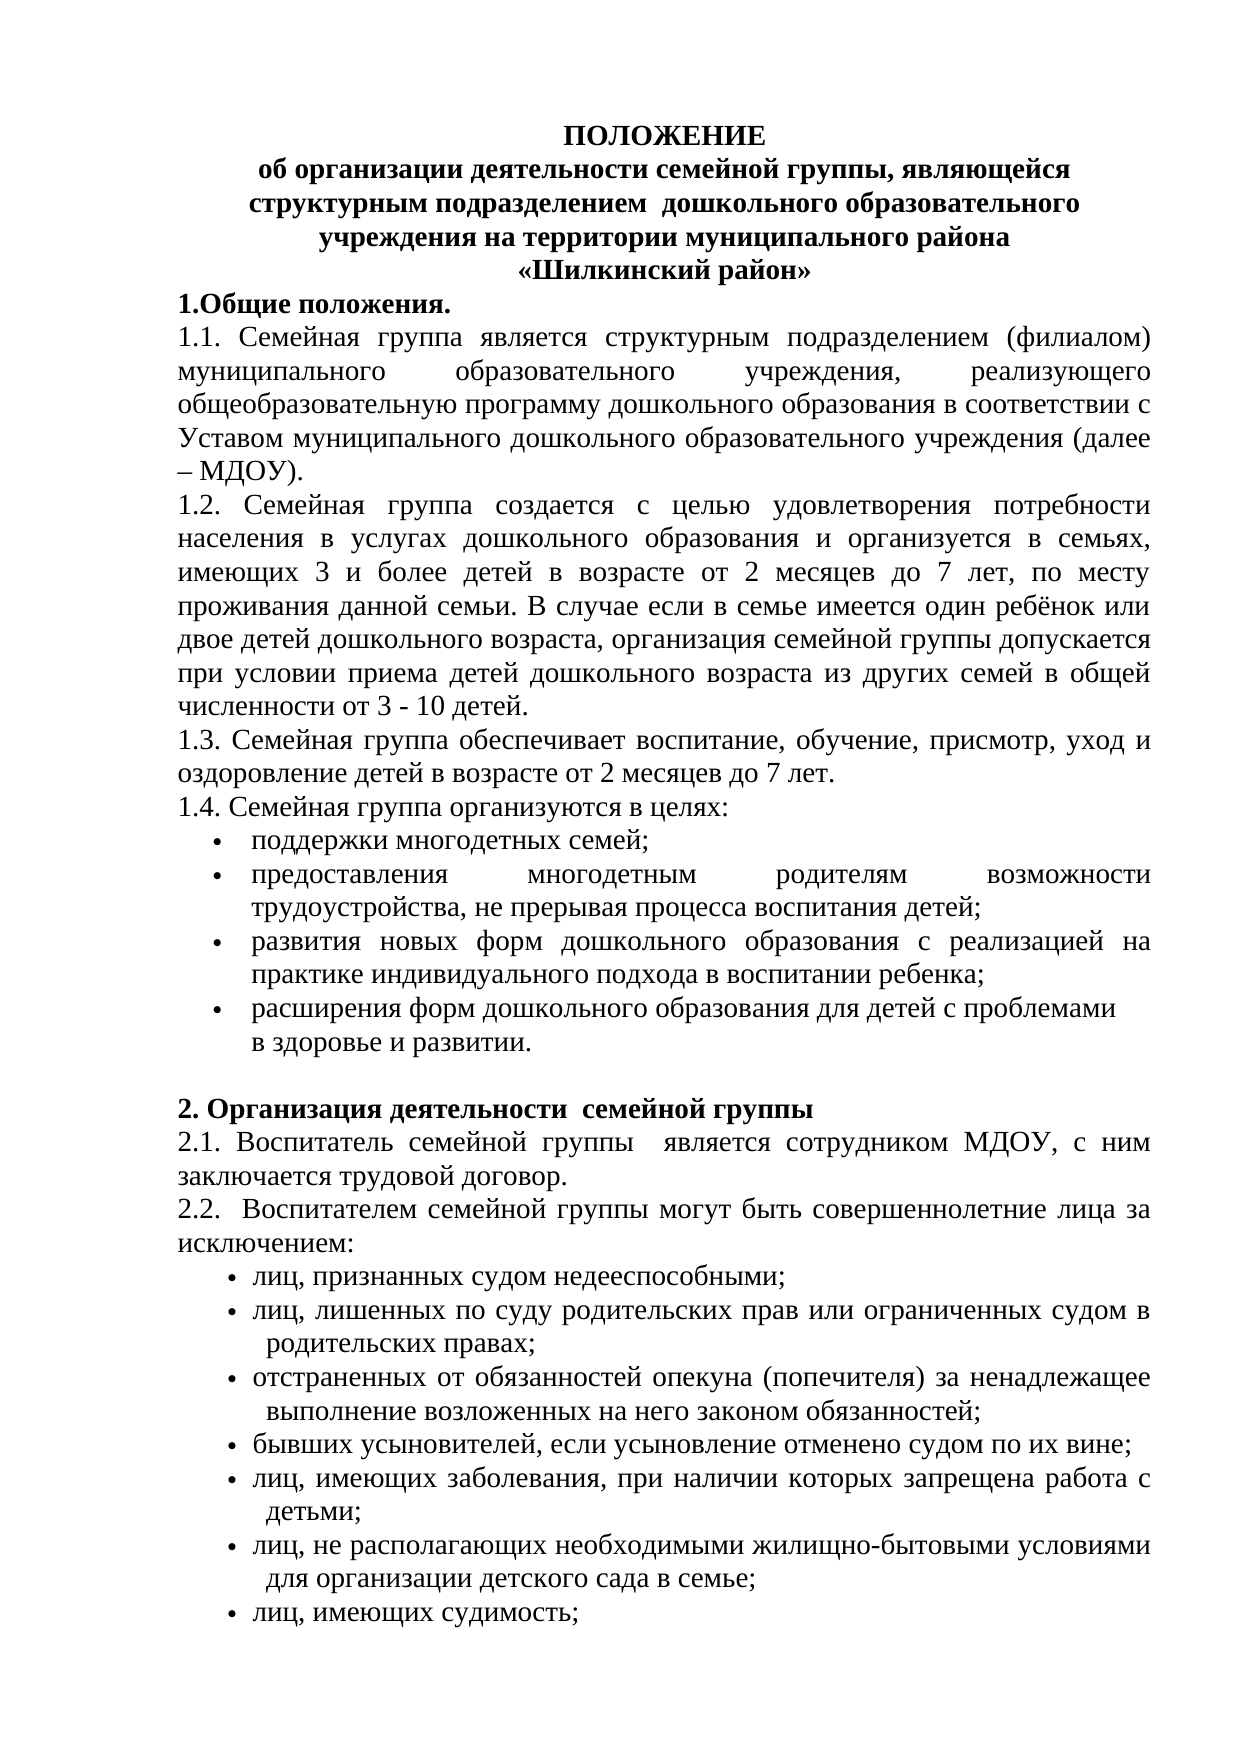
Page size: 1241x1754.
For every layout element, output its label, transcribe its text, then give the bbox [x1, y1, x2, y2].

text об организации деятельности семейной группы, являющейся структурным подразделением дошкольного образовательного учреждения на территории муниципального района [177, 152, 1152, 252]
list расширения форм дошкольного образования для детей с проблемами [213, 990, 1152, 1024]
text в здоровье и развитии. [251, 1024, 1152, 1057]
list лиц, имеющих судимость; [228, 1594, 1152, 1627]
text «Шилкинский район» [177, 252, 1152, 286]
list развития новых форм дошкольного образования с реализацией на практике индивидуального подхода в воспитании ребенка; [213, 923, 1152, 990]
list поддержки многодетных семей; [213, 822, 1152, 856]
text ПОЛОЖЕНИЕ [177, 118, 1152, 152]
list лиц, имеющих заболевания, при наличии которых запрещена работа с детьми; [228, 1460, 1152, 1527]
text 1.2. Семейная группа создается с целью удовлетворения потребности населения в услугах дошкольного образования и организуется в семьях, имеющих 3 и более детей в возрасте от 2 месяцев до 7 лет, по месту проживания данной семьи. В случае если в семье имеется один ребёнок или двое детей дошкольного возраста, организация семейной группы допускается при условии приема детей дошкольного возраста из других семей в общей численности от 3 - 10 детей. [177, 487, 1152, 722]
list лиц, признанных судом недееспособными; [228, 1258, 1152, 1292]
text 2. Организация деятельности семейной группы [177, 1091, 1152, 1124]
text 2.2. Воспитателем семейной группы могут быть совершеннолетние лица за исключением: [177, 1191, 1152, 1258]
text 1.3. Семейная группа обеспечивает воспитание, обучение, присмотр, уход и оздоровление детей в возрасте от 2 месяцев до 7 лет. [177, 722, 1152, 789]
list отстраненных от обязанностей опекуна (попечителя) за ненадлежащее выполнение возложенных на него законом обязанностей; [228, 1359, 1152, 1426]
list бывших усыновителей, если усыновление отменено судом по их вине; [228, 1426, 1152, 1460]
list лиц, не располагающих необходимыми жилищно-бытовыми условиями для организации детского сада в семье; [228, 1527, 1152, 1594]
text 1.4. Семейная группа организуются в целях: [177, 789, 1152, 822]
text 2.1. Воспитатель семейной группы является сотрудником МДОУ, с ним заключается трудовой договор. [177, 1124, 1152, 1191]
list лиц, лишенных по суду родительских прав или ограниченных судом в родительских правах; [228, 1292, 1152, 1359]
text 1.1. Семейная группа является структурным подразделением (филиалом) муниципального образовательного учреждения, реализующего общеобразовательную программу дошкольного образования в соответствии с Уставом муниципального дошкольного образовательного учреждения (далее – МДОУ). [177, 319, 1152, 487]
list предоставления многодетным родителям возможности трудоустройства, не прерывая процесса воспитания детей; [213, 856, 1152, 923]
text 1.Общие положения. [177, 286, 1152, 319]
